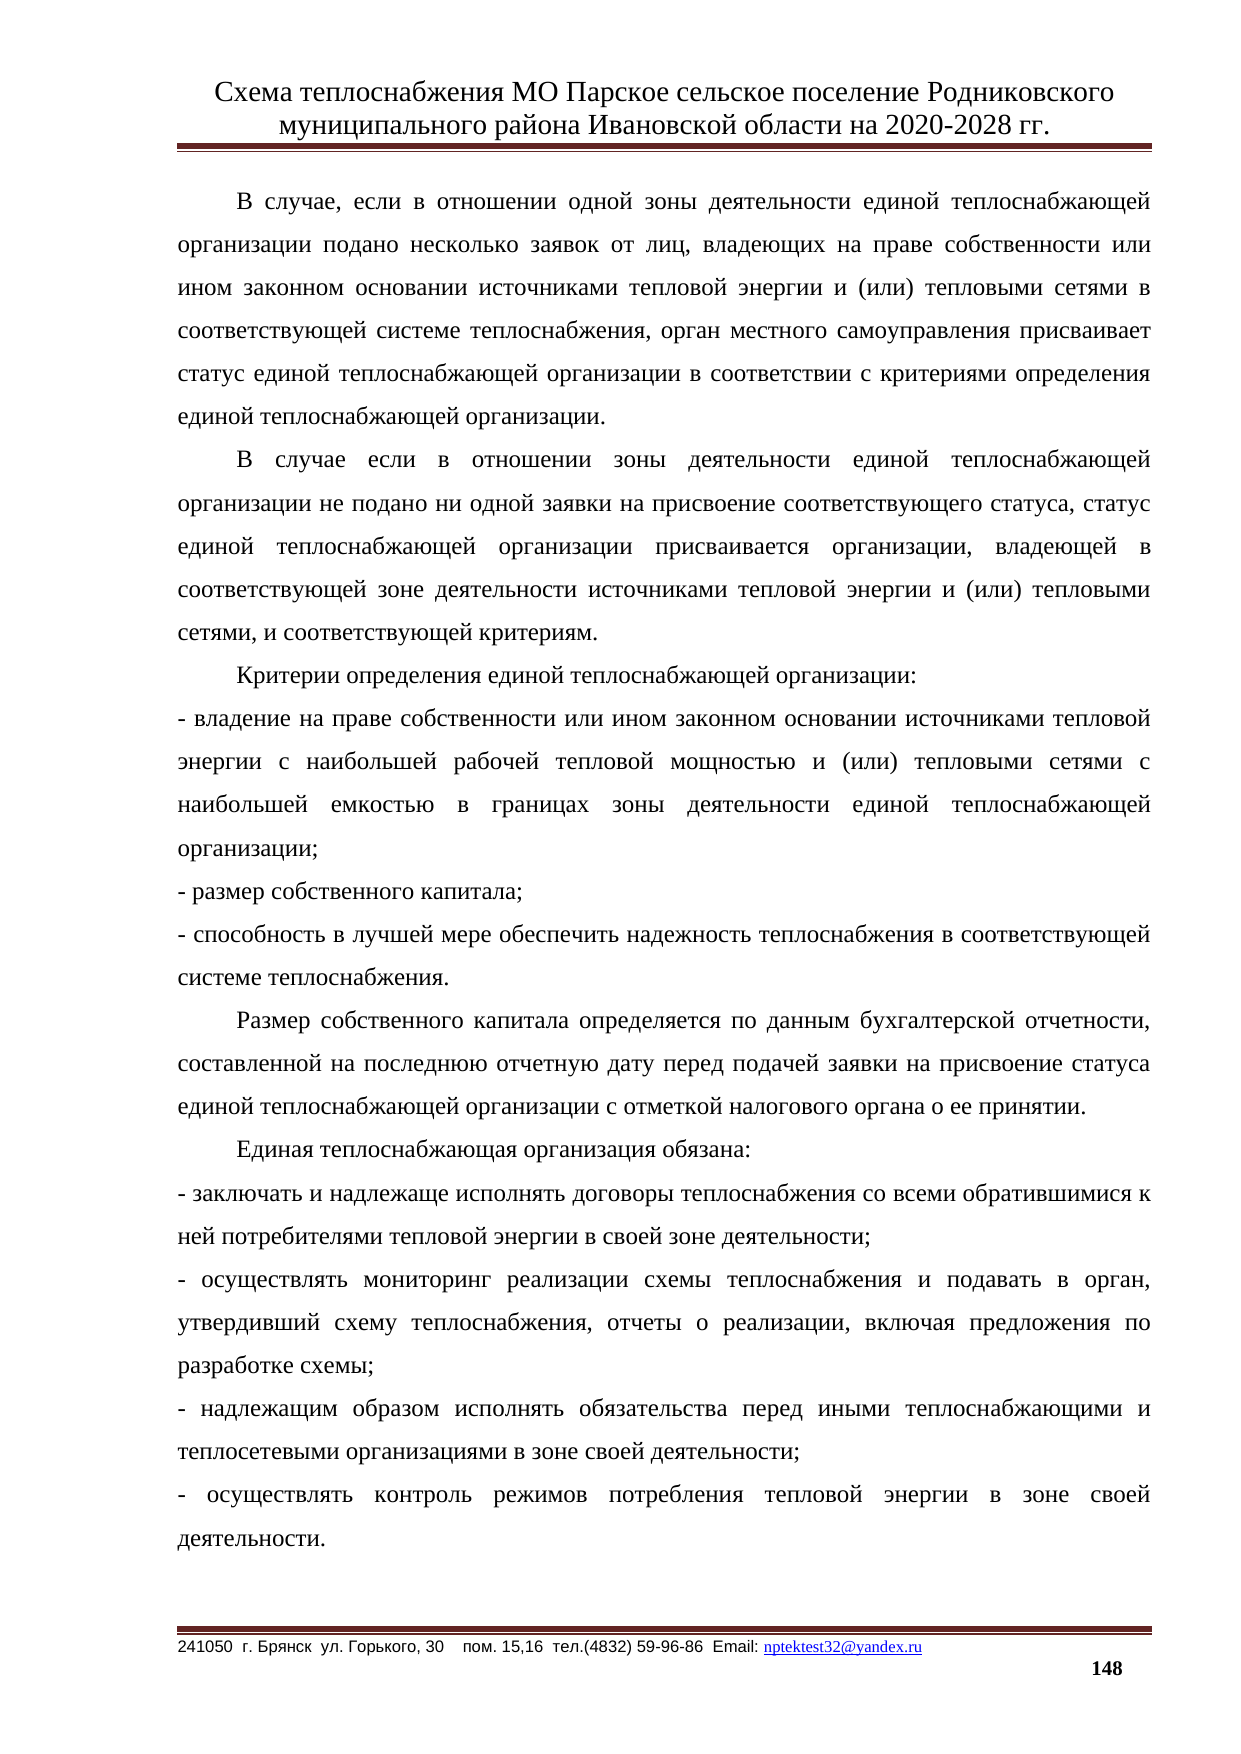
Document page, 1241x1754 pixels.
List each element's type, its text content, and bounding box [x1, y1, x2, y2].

list - способность в лучшей мере обеспечить надежность теплоснабжения в соответствующей системе теплоснабжения. [177, 919, 1152, 991]
list Размер собственного капитала определяется по данным бухгалтерской отчетности, составленной на последнюю отчетную дату перед подачей заявки на присвоение статуса единой теплоснабжающей организации с отметкой налогового органа о ее принятии. [177, 1005, 1152, 1120]
list - владение на праве собственности или ином законном основании источниками тепловой энергии с наибольшей рабочей тепловой мощностью и (или) тепловыми сетями с наибольшей емкостью в границах зоны деятельности единой теплоснабжающей организации; [177, 703, 1152, 861]
list Критерии определения единой теплоснабжающей организации: [177, 660, 1152, 689]
list В случае, если в отношении одной зоны деятельности единой теплоснабжающей организации подано несколько заявок от лиц, владеющих на праве собственности или ином законном основании источниками тепловой энергии и (или) тепловыми сетями в соответствующей системе теплоснабжения, орган местного самоуправления присваивает статус единой теплоснабжающей организации в соответствии с критериями определения единой теплоснабжающей организации. [177, 186, 1152, 430]
list В случае если в отношении зоны деятельности единой теплоснабжающей организации не подано ни одной заявки на присвоение соответствующего статуса, статус единой теплоснабжающей организации присваивается организации, владеющей в соответствующей зоне деятельности источниками тепловой энергии и (или) тепловыми сетями, и соответствующей критериям. [177, 444, 1152, 646]
text - размер собственного капитала; [177, 876, 1152, 904]
list Единая теплоснабжающая организация обязана: [177, 1134, 1152, 1163]
list - осуществлять мониторинг реализации схемы теплоснабжения и подавать в орган, утвердивший схему теплоснабжения, отчеты о реализации, включая предложения по разработке схемы; [177, 1264, 1152, 1379]
list - надлежащим образом исполнять обязательства перед иными теплоснабжающими и теплосетевыми организациями в зоне своей деятельности; [177, 1393, 1152, 1465]
list - осуществлять контроль режимов потребления тепловой энергии в зоне своей деятельности. [177, 1479, 1152, 1551]
list - заключать и надлежаще исполнять договоры теплоснабжения со всеми обратившимися к ней потребителями тепловой энергии в своей зоне деятельности; [177, 1178, 1152, 1249]
